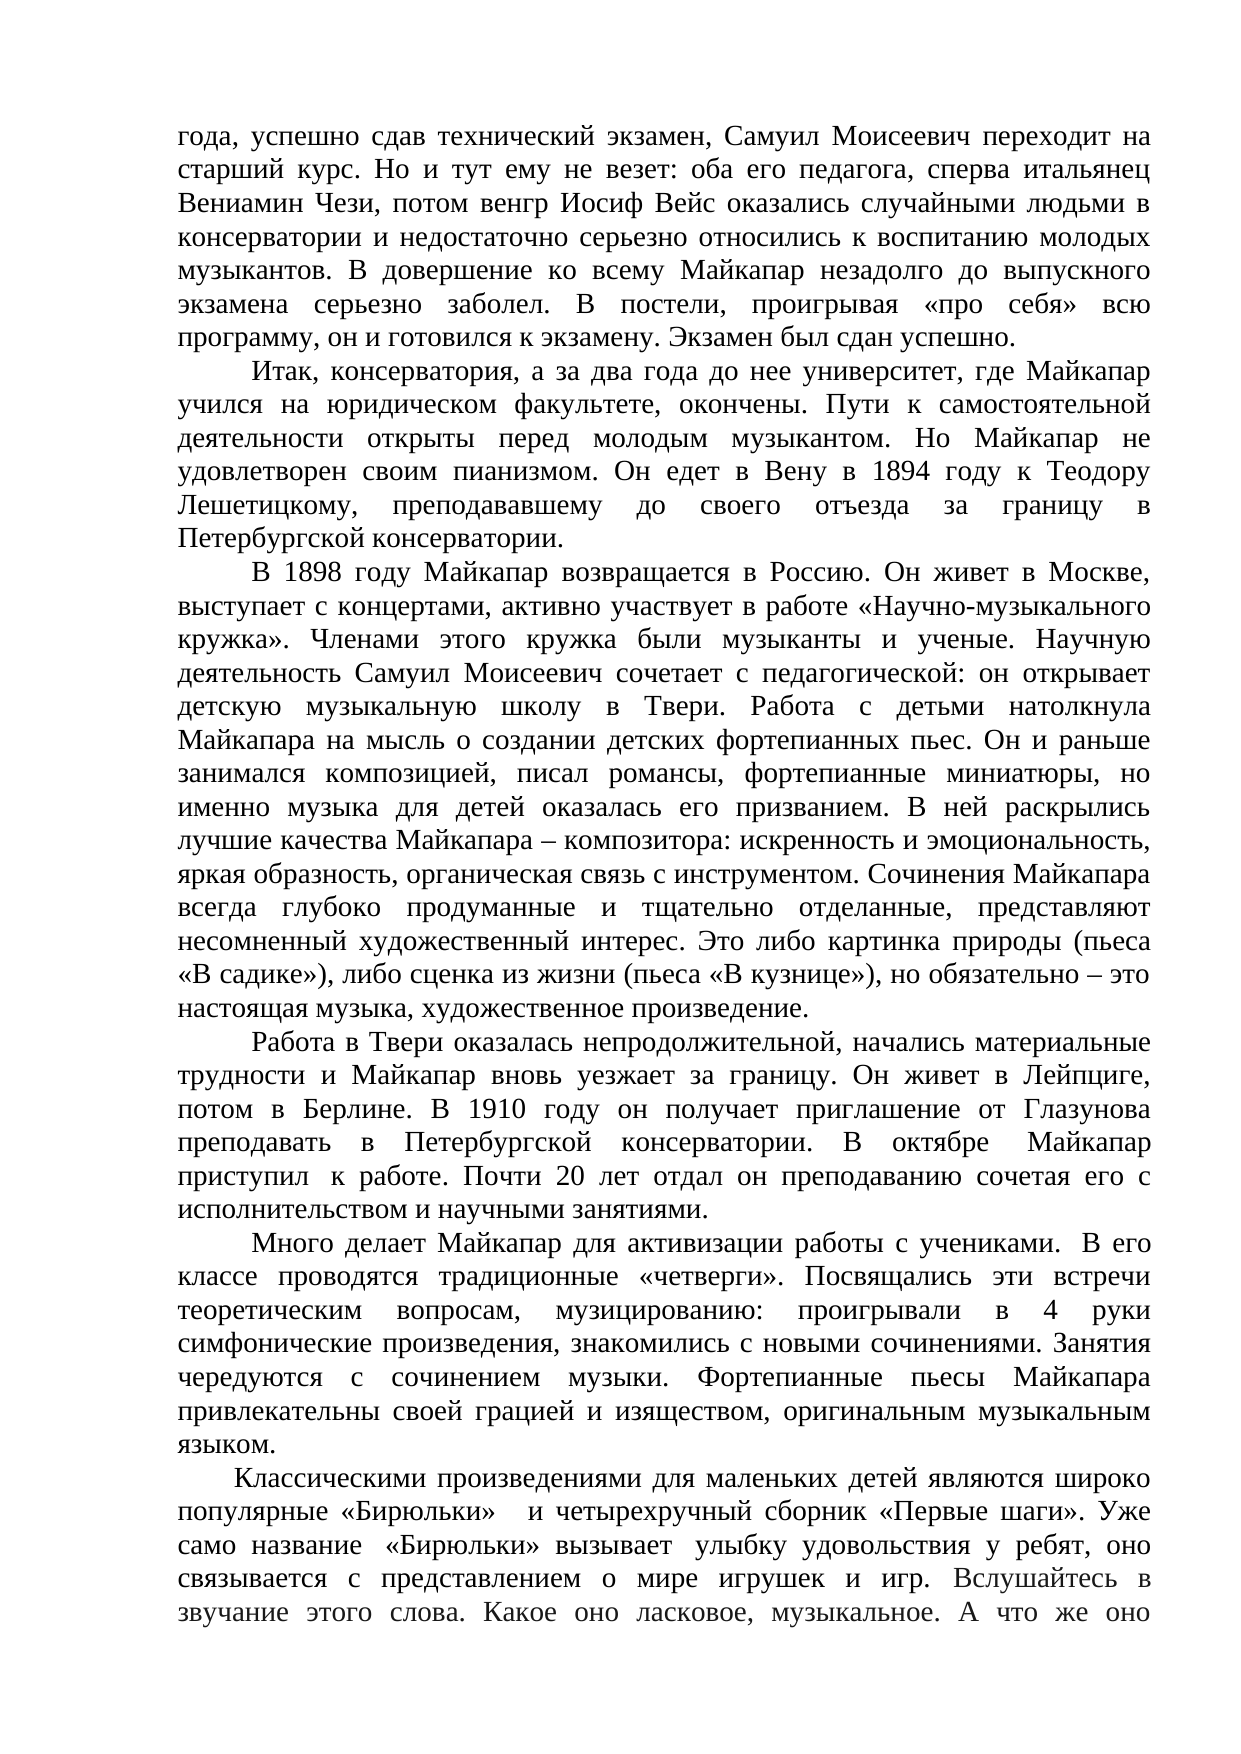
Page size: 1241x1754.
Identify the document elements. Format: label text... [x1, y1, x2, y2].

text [177, 118, 1152, 353]
text Много делает Майкапар для активизации работы с учениками. В его классе проводятся традиционные «четверги». Посвящались эти встречи теоретическим вопросам, музицированию: проигрывали в 4 руки симфонические произведения, знакомились с новыми сочинениями. Занятия чередуются с сочинением музыки. Фортепианные пьесы Майкапара привлекательны своей грацией и изяществом, оригинальным музыкальным языком. [177, 1225, 1152, 1460]
text В 1898 году Майкапар возвращается в Россию. Он живет в Москве, выступает с концертами, активно участвует в работе «Научно-музыкального кружка». Членами этого кружка были музыканты и ученые. Научную деятельность Самуил Моисеевич сочетает с педагогической: он открывает детскую музыкальную школу в Твери. Работа с детьми натолкнула Майкапара на мысль о создании детских фортепианных пьес. Он и раньше занимался композицией, писал романсы, фортепианные миниатюры, но именно музыка для детей оказалась его призванием. В ней раскрылись лучшие качества Майкапара – композитора: искренность и эмоциональность, яркая образность, органическая связь с инструментом. Сочинения Майкапара всегда глубоко продуманные и тщательно отделанные, представляют несомненный художественный интерес. Это либо картинка природы (пьеса «В садике»), либо сценка из жизни (пьеса «В кузнице»), но обязательно – это настоящая музыка, художественное произведение. [177, 554, 1152, 1024]
text Итак, консерватория, а за два года до нее университет, где Майкапар учился на юридическом факультете, окончены. Пути к самостоятельной деятельности открыты перед молодым музыкантом. Но Майкапар не удовлетворен своим пианизмом. Он едет в Вену в 1894 году к Теодору Лешетицкому, преподававшему до своего отъезда за границу в Петербургской консерватории. [177, 353, 1152, 554]
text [177, 1460, 1152, 1628]
text Работа в Твери оказалась непродолжительной, начались материальные трудности и Майкапар вновь уезжает за границу. Он живет в Лейпциге, потом в Берлине. В 1910 году он получает приглашение от Глазунова преподавать в Петербургской консерватории. В октябре Майкапар приступил к работе. Почти 20 лет отдал он преподаванию сочетая его с исполнительством и научными занятиями. [177, 1024, 1152, 1225]
